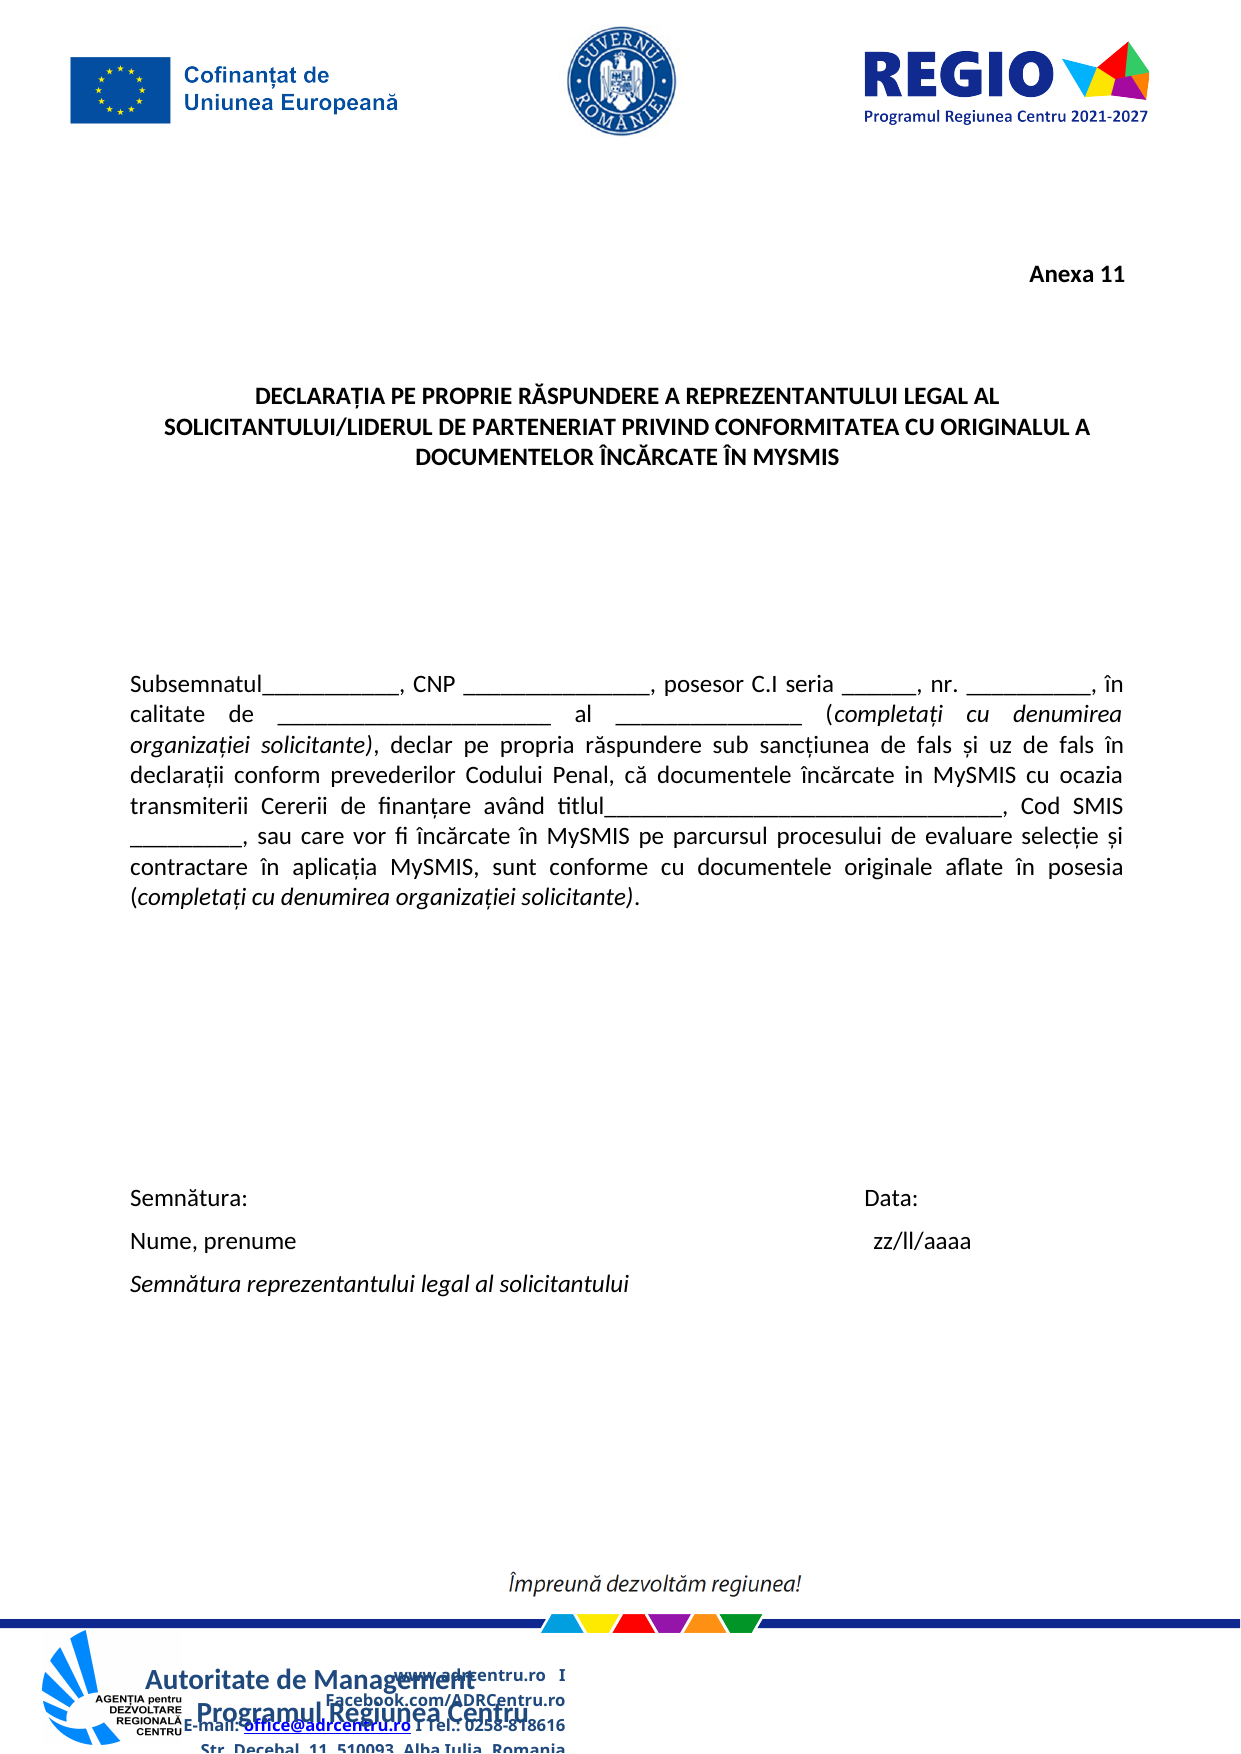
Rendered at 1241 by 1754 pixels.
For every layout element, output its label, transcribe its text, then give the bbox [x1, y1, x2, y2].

picture [864, 41, 1150, 125]
text Nume, prenume zz/ll/aaaa [130, 1226, 1125, 1256]
picture [495, 1571, 814, 1597]
text Semnătura reprezentantului legal al solicitantului [130, 1268, 1125, 1299]
picture [574, 1614, 1241, 1633]
text DECLARAȚIA PE PROPRIE RĂSPUNDERE A REPREZENTANTULUI LEGAL AL SOLICITANTULUI/LIDERUL DE PARTENERIAT PRIVIND CONFORMITATEA CU ORIGINALUL A DOCUMENTELOR ÎNCĂRCATE ÎN MYSMIS [130, 381, 1125, 472]
picture [0, 1614, 550, 1745]
text Anexa 11 [130, 258, 1125, 289]
picture [66, 53, 425, 128]
text Semnătura: Data: [130, 1182, 1125, 1213]
picture [547, 0, 692, 154]
text Subsemnatul___________, CNP _______________, posesor C.I seria ______, nr. __________, în calitate de ______________________ al _______________ (completați cu denumirea organizației solicitante), declar pe propria răspundere sub sancțiunea de fals și uz de fals în declarații conform prevederilor Codului Penal, că documentele încărcate in MySMIS cu ocazia transmiterii Cererii de finanțare având titlul________________________________, Cod SMIS _________, sau care vor fi încărcate în MySMIS pe parcursul procesului de evaluare selecție și contractare în aplicația MySMIS, sunt conforme cu documentele originale aflate în posesia (completați cu denumirea organizației solicitante). [130, 668, 1125, 912]
